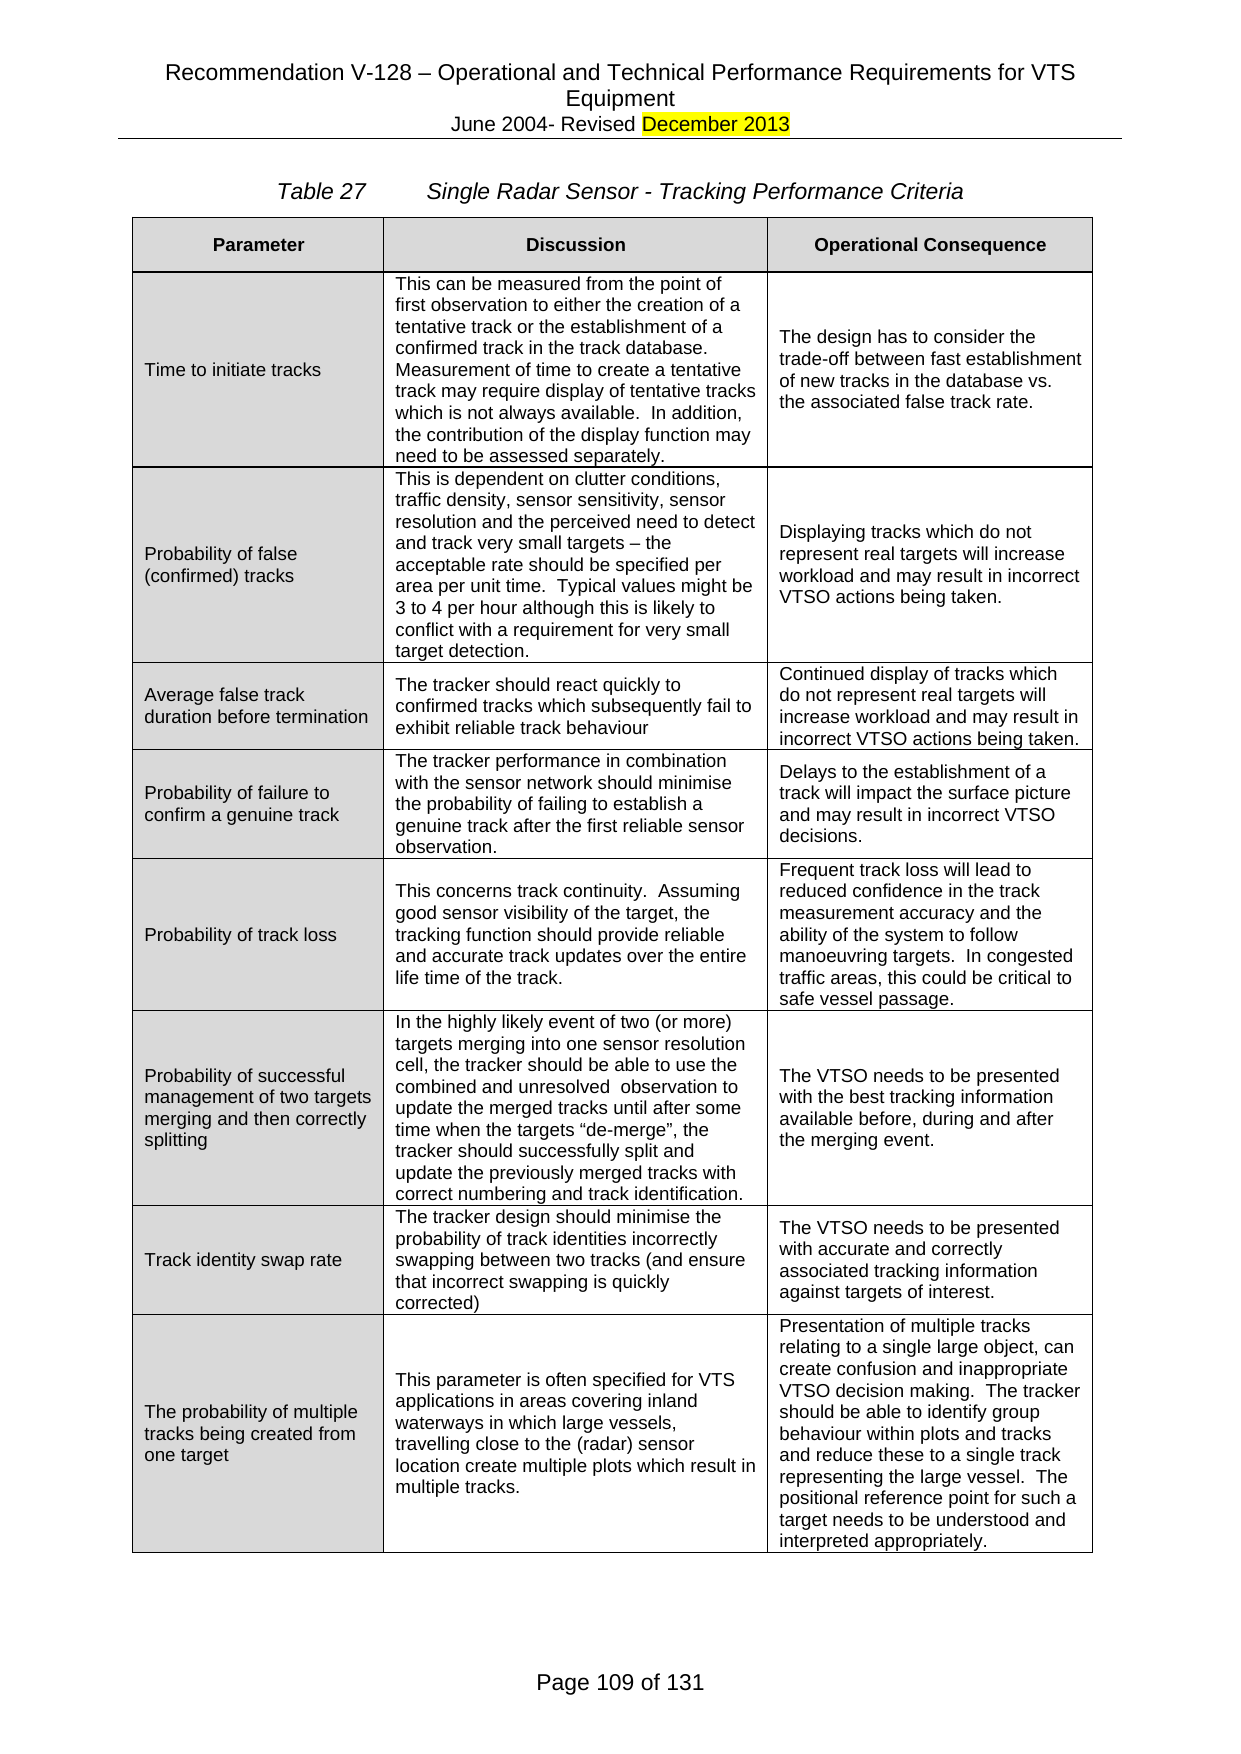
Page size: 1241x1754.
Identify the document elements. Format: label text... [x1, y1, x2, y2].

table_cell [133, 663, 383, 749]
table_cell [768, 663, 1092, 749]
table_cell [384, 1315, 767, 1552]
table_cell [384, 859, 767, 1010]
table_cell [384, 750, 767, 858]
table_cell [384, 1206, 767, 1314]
text Single Radar Sensor - Tracking Performance Criteria [118, 178, 1122, 204]
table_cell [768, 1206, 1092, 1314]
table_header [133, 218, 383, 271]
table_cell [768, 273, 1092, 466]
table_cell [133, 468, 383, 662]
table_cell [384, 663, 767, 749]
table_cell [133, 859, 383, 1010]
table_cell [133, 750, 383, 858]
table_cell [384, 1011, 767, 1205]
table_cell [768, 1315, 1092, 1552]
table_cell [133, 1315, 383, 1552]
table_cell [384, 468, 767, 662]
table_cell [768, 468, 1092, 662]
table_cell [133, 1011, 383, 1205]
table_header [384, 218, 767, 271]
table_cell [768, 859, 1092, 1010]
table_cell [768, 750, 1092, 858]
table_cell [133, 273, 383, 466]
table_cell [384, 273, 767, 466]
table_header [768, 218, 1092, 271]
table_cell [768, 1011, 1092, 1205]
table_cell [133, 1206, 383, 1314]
